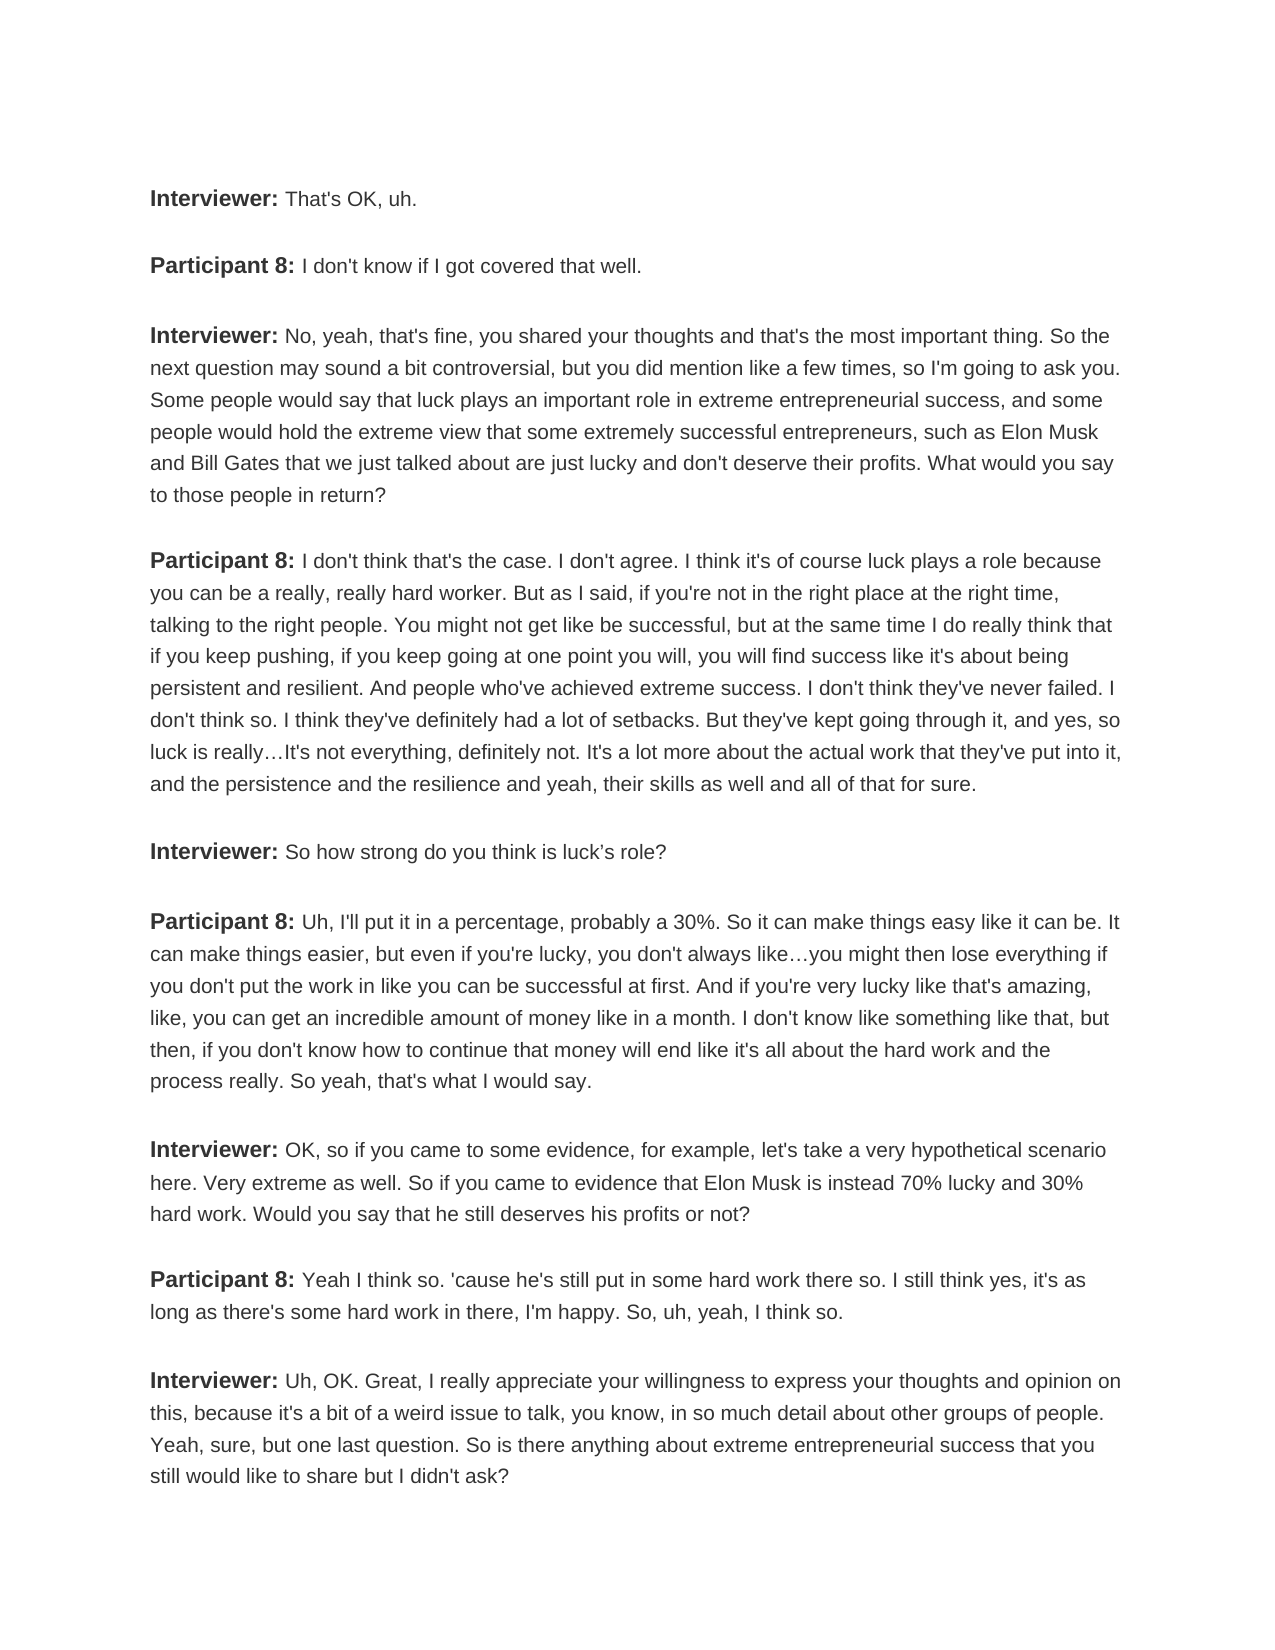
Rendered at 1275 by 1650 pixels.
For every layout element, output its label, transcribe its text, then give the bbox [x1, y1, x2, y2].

text Interviewer: Uh, OK. Great, I really appreciate your willingness to express your thoughts and opinion on this, because it's a bit of a weird issue to talk, you know, in so much detail about other groups of people. Yeah, sure, but one last question. So is there anything about extreme entrepreneurial success that you still would like to share but I didn't ask? [150, 1367, 1125, 1488]
text Interviewer: That's OK, uh. [150, 185, 1125, 211]
text Interviewer: OK, so if you came to some evidence, for example, let's take a very hypothetical scenario here. Very extreme as well. So if you came to evidence that Elon Musk is instead 70% lucky and 30% hard work. Would you say that he still deserves his profits or not? [150, 1136, 1125, 1226]
text Interviewer: So how strong do you think is luck’s role? [150, 838, 1125, 864]
text Participant 8: I don't think that's the case. I don't agree. I think it's of course luck plays a role because you can be a really, really hard worker. But as I said, if you're not in the right place at the right time, talking to the right people. You might not get like be successful, but at the same time I do really think that if you keep pushing, if you keep going at one point you will, you will find success like it's about being persistent and resilient. And people who've achieved extreme success. I don't think they've never failed. I don't think so. I think they've definitely had a lot of setbacks. But they've kept going through it, and yes, so luck is really…It's not everything, definitely not. It's a lot more about the actual work that they've put into it, and the persistence and the resilience and yeah, their skills as well and all of that for sure. [150, 547, 1125, 795]
text Participant 8: Uh, I'll put it in a percentage, probably a 30%. So it can make things easy like it can be. It can make things easier, but even if you're lucky, you don't always like…you might then lose everything if you don't put the work in like you can be successful at first. And if you're very lucky like that's amazing, like, you can get an incredible amount of money like in a month. I don't know like something like that, but then, if you don't know how to continue that money will end like it's all about the hard work and the process really. So yeah, that's what I would say. [150, 908, 1125, 1093]
text Interviewer: No, yeah, that's fine, you shared your thoughts and that's the most important thing. So the next question may sound a bit controversial, but you did mention like a few times, so I'm going to ask you. Some people would say that luck plays an important role in extreme entrepreneurial success, and some people would hold the extreme view that some extremely successful entrepreneurs, such as Elon Musk and Bill Gates that we just talked about are just lucky and don't deserve their profits. What would you say to those people in return? [150, 322, 1125, 507]
text Participant 8: Yeah I think so. 'cause he's still put in some hard work there so. I still think yes, it's as long as there's some hard work in there, I'm happy. So, uh, yeah, I think so. [150, 1266, 1125, 1324]
text Participant 8: I don't know if I got covered that well. [150, 252, 1125, 278]
